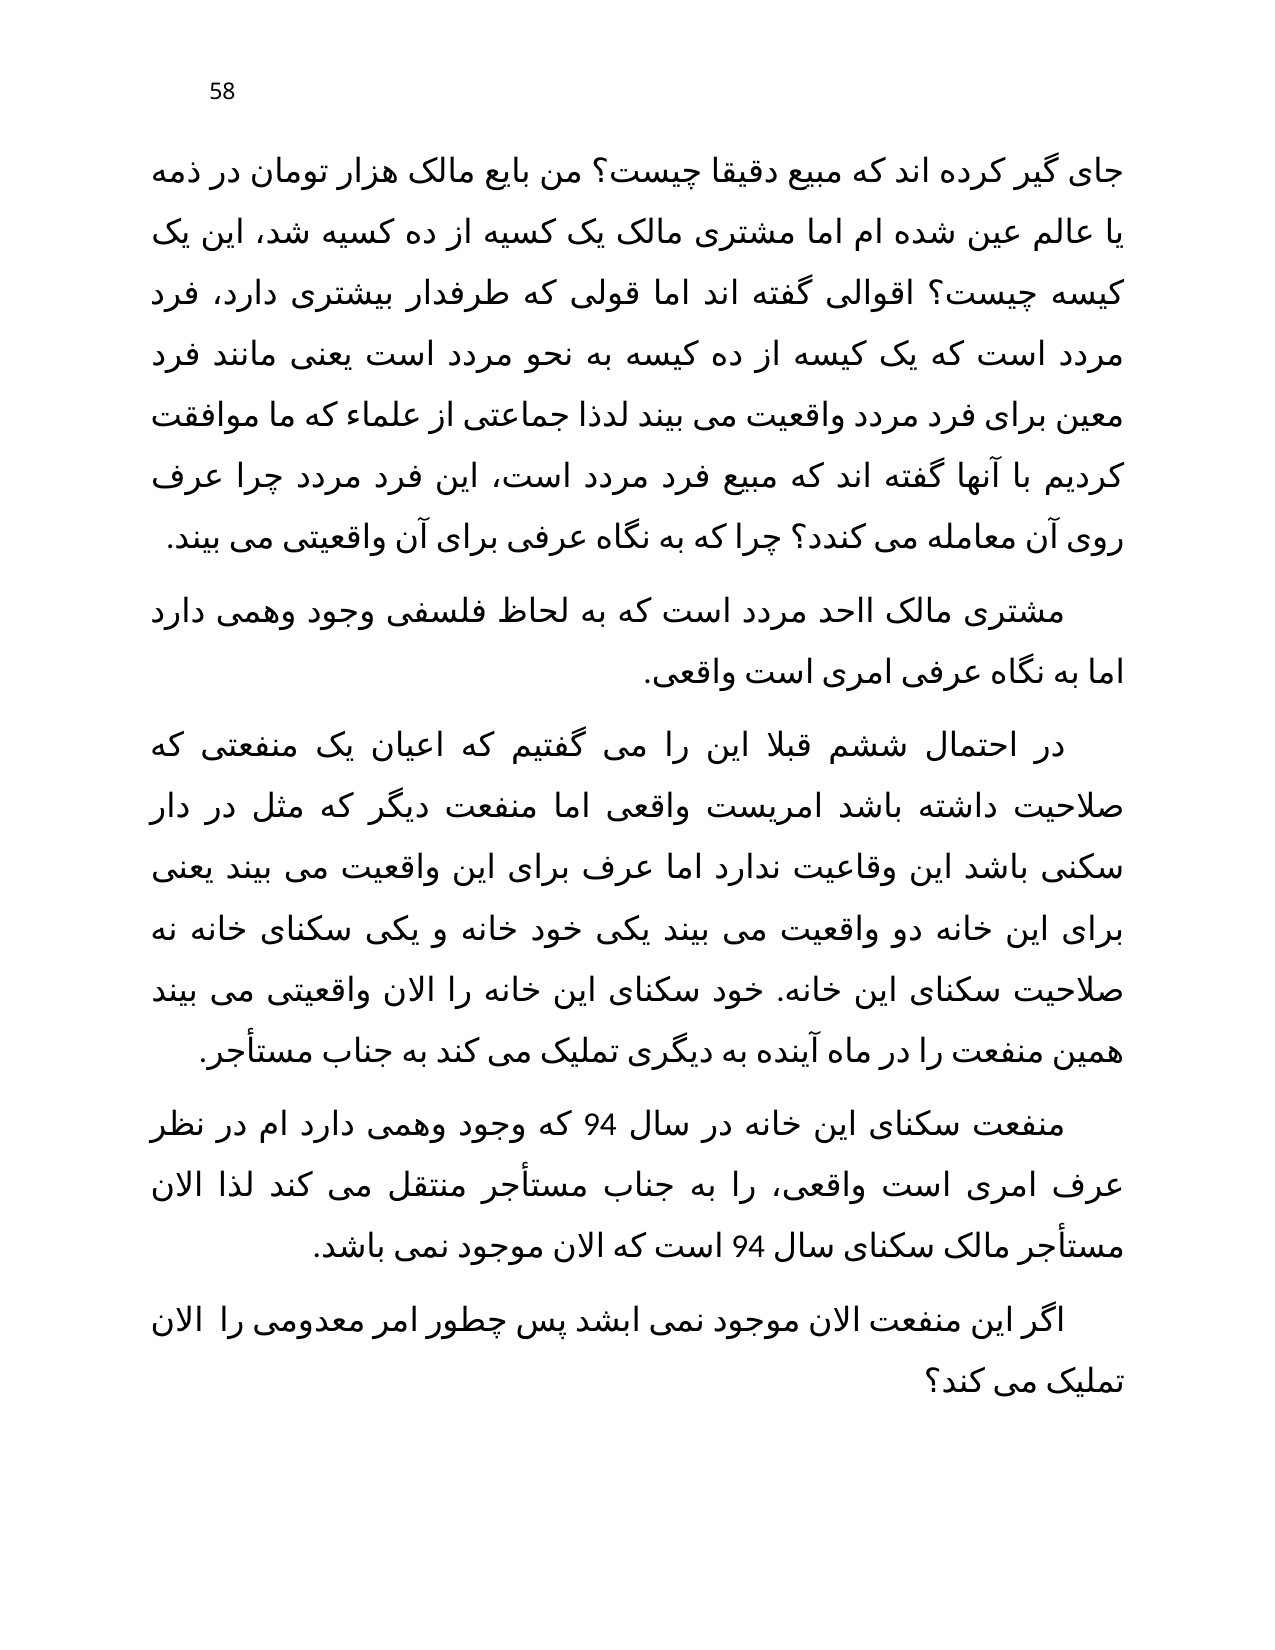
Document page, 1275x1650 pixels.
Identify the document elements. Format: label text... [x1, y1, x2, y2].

text مشتری مالک ااحد مردد است که به لحاظ فلسفی وجود وهمی دارد اما به نگاه عرفی امری است واقعی. [150, 590, 1125, 692]
text در احتمال ششم قبلا این را می گفتیم که اعیان یک منفعتی که صلاحیت داشته باشد امریست واقعی اما منفعت دیگر که مثل در دار سکنی باشد این وقاعیت ندارد اما عرف برای این واقعیت می بیند یعنی برای این خانه دو واقعیت می بیند یکی خود خانه و یکی سکنای خانه نه صلاحیت سکنای این خانه. خود سکنای این خانه را الان واقعیتی می بیند همین منفعت را در ماه آینده به دیگری تملیک می کند به جناب مستأجر. [150, 724, 1125, 1070]
text اگر این منفعت الان موجود نمی ابشد پس چطور امر معدومی را الان تملیک می کند؟ [150, 1299, 1125, 1401]
text منفعت سکنای این خانه در سال 94 که وجود وهمی دارد ام در نظر عرف امری است واقعی، را به جناب مستأجر منتقل می کند لذا الان مستأجر مالک سکنای سال 94 است که الان موجود نمی باشد. [150, 1103, 1125, 1266]
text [150, 150, 1125, 557]
